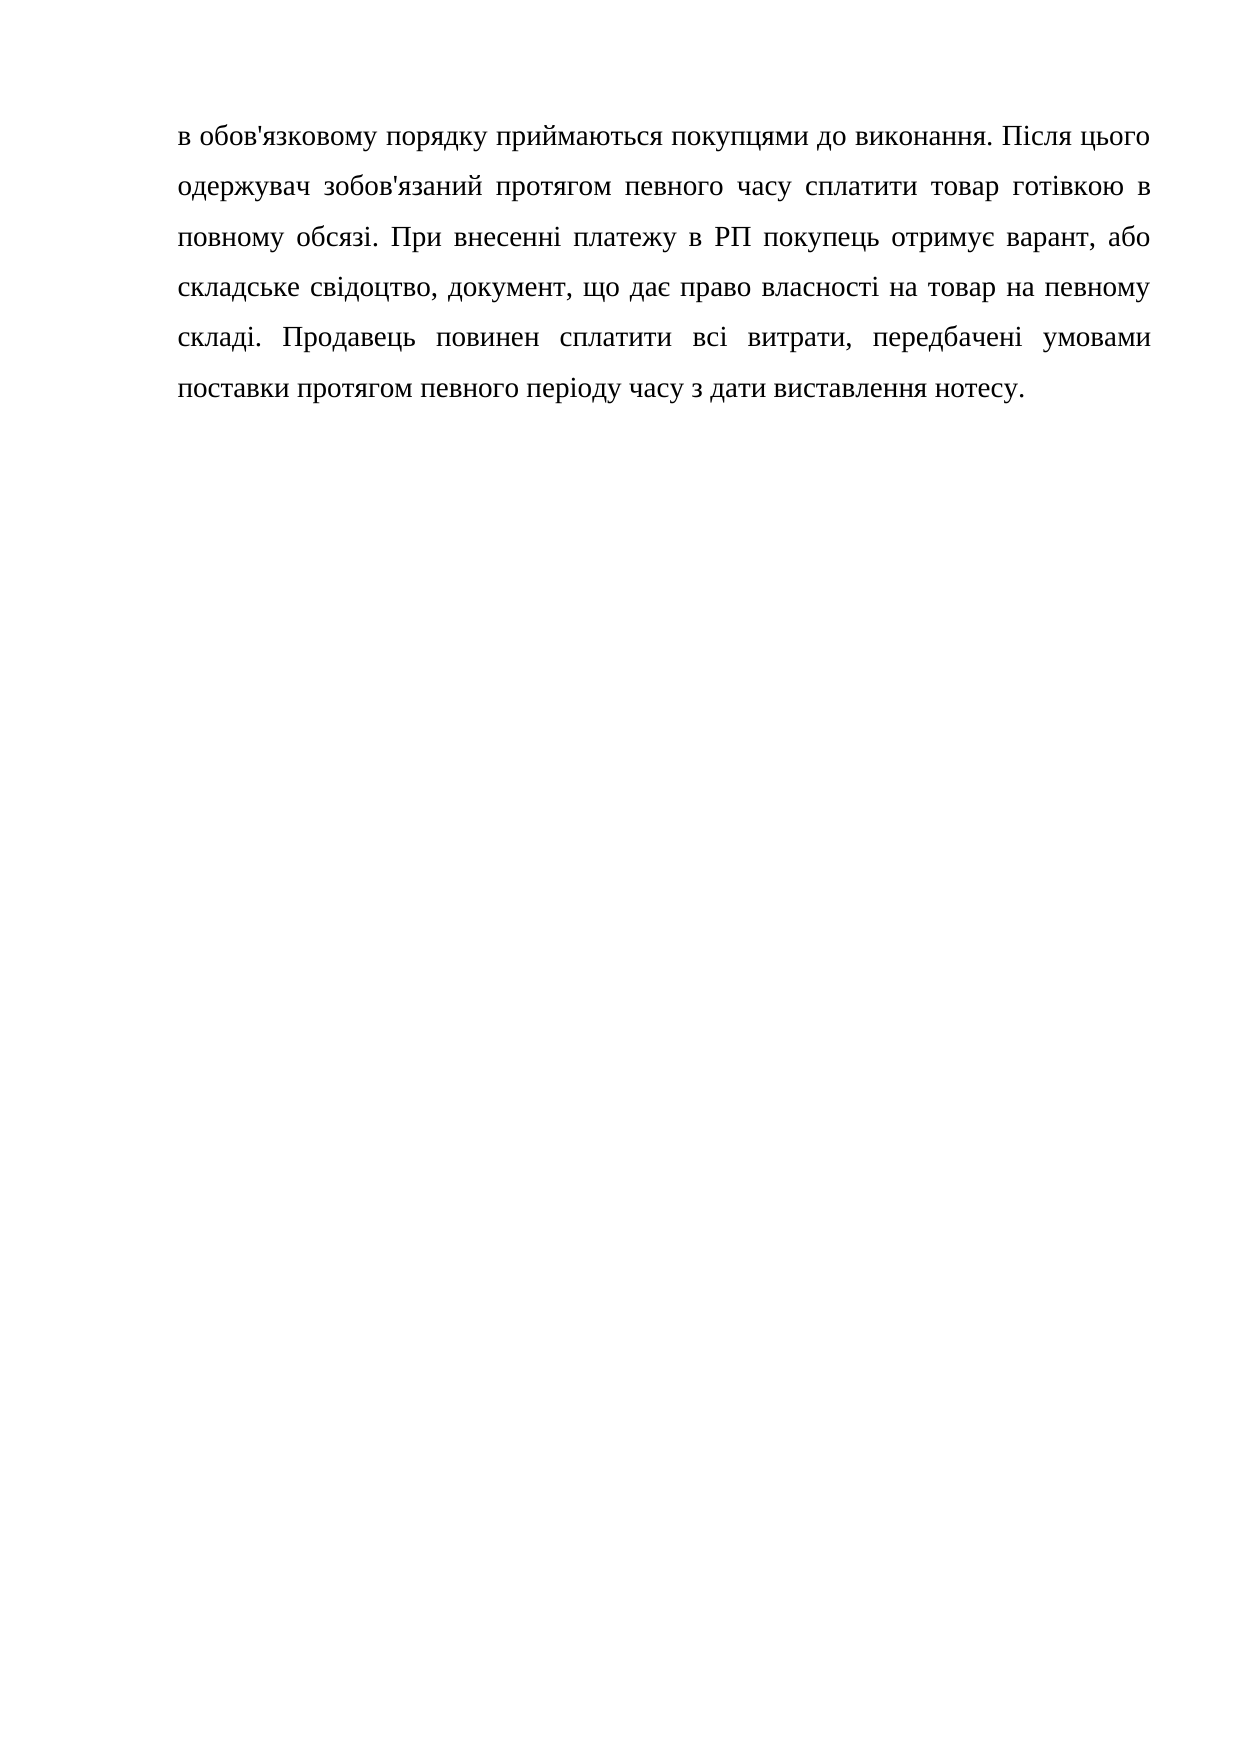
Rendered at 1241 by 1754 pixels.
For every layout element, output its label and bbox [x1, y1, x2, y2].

text [177, 118, 1152, 403]
